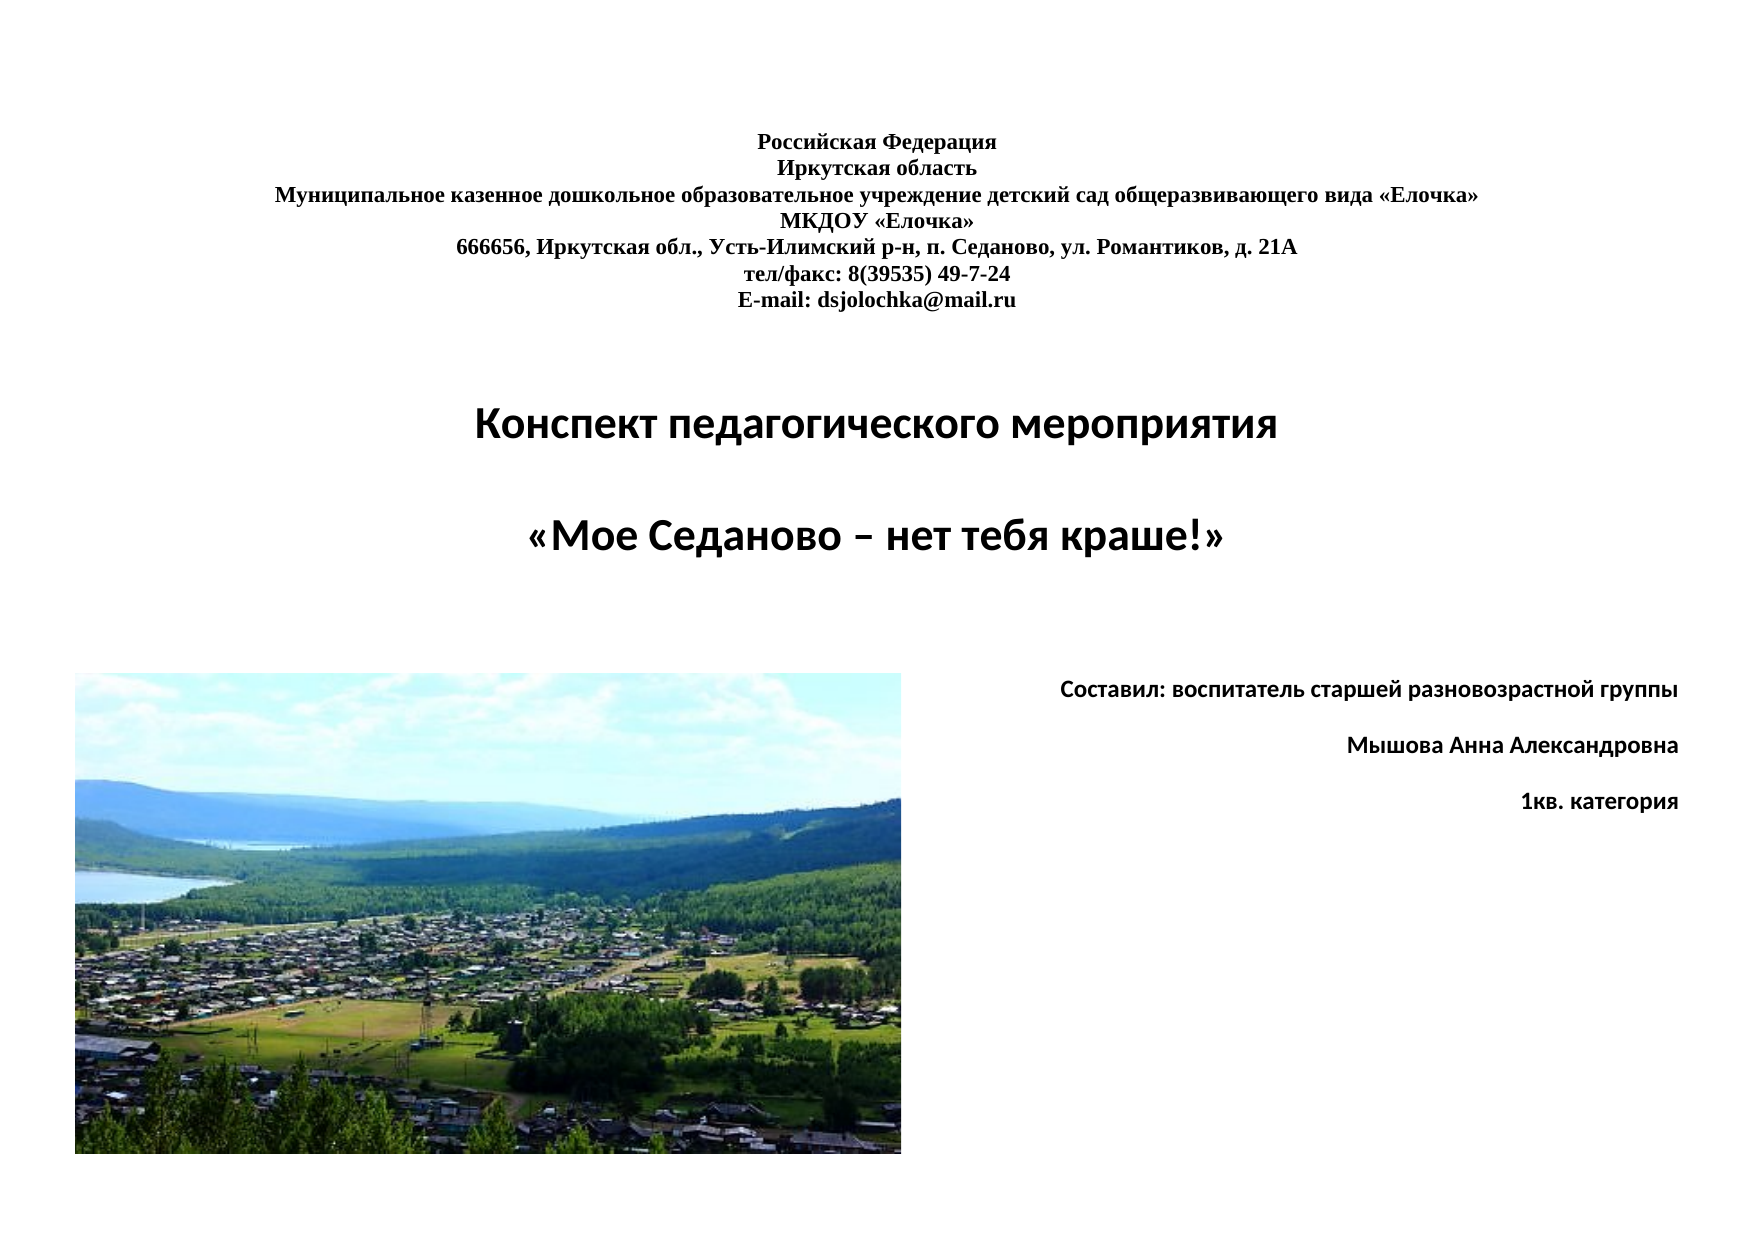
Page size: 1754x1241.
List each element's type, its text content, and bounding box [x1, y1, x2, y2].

text Иркутская область [75, 154, 1679, 181]
text Муниципальное казенное дошкольное образовательное учреждение детский сад общеразвивающего вида «Елочка» [75, 181, 1679, 207]
text 666656, Иркутская обл., Усть-Илимский р-н, п. Седаново, ул. Романтиков, д. 21А [75, 233, 1679, 260]
text 1кв. категория [902, 785, 1679, 815]
text тел/факс: 8(39535) 49-7-24 [75, 260, 1679, 286]
text Российская Федерация [75, 128, 1679, 154]
picture [75, 673, 902, 1154]
text «Мое Седаново – нет тебя краше!» [75, 505, 1679, 561]
text E-mail: dsjolochka@mail.ru [75, 286, 1679, 312]
text МКДОУ «Елочка» [75, 207, 1679, 233]
text Мышова Анна Александровна [902, 729, 1679, 759]
text Конспект педагогического мероприятия [75, 393, 1679, 449]
text Составил: воспитатель старшей разновозрастной группы [902, 673, 1679, 704]
